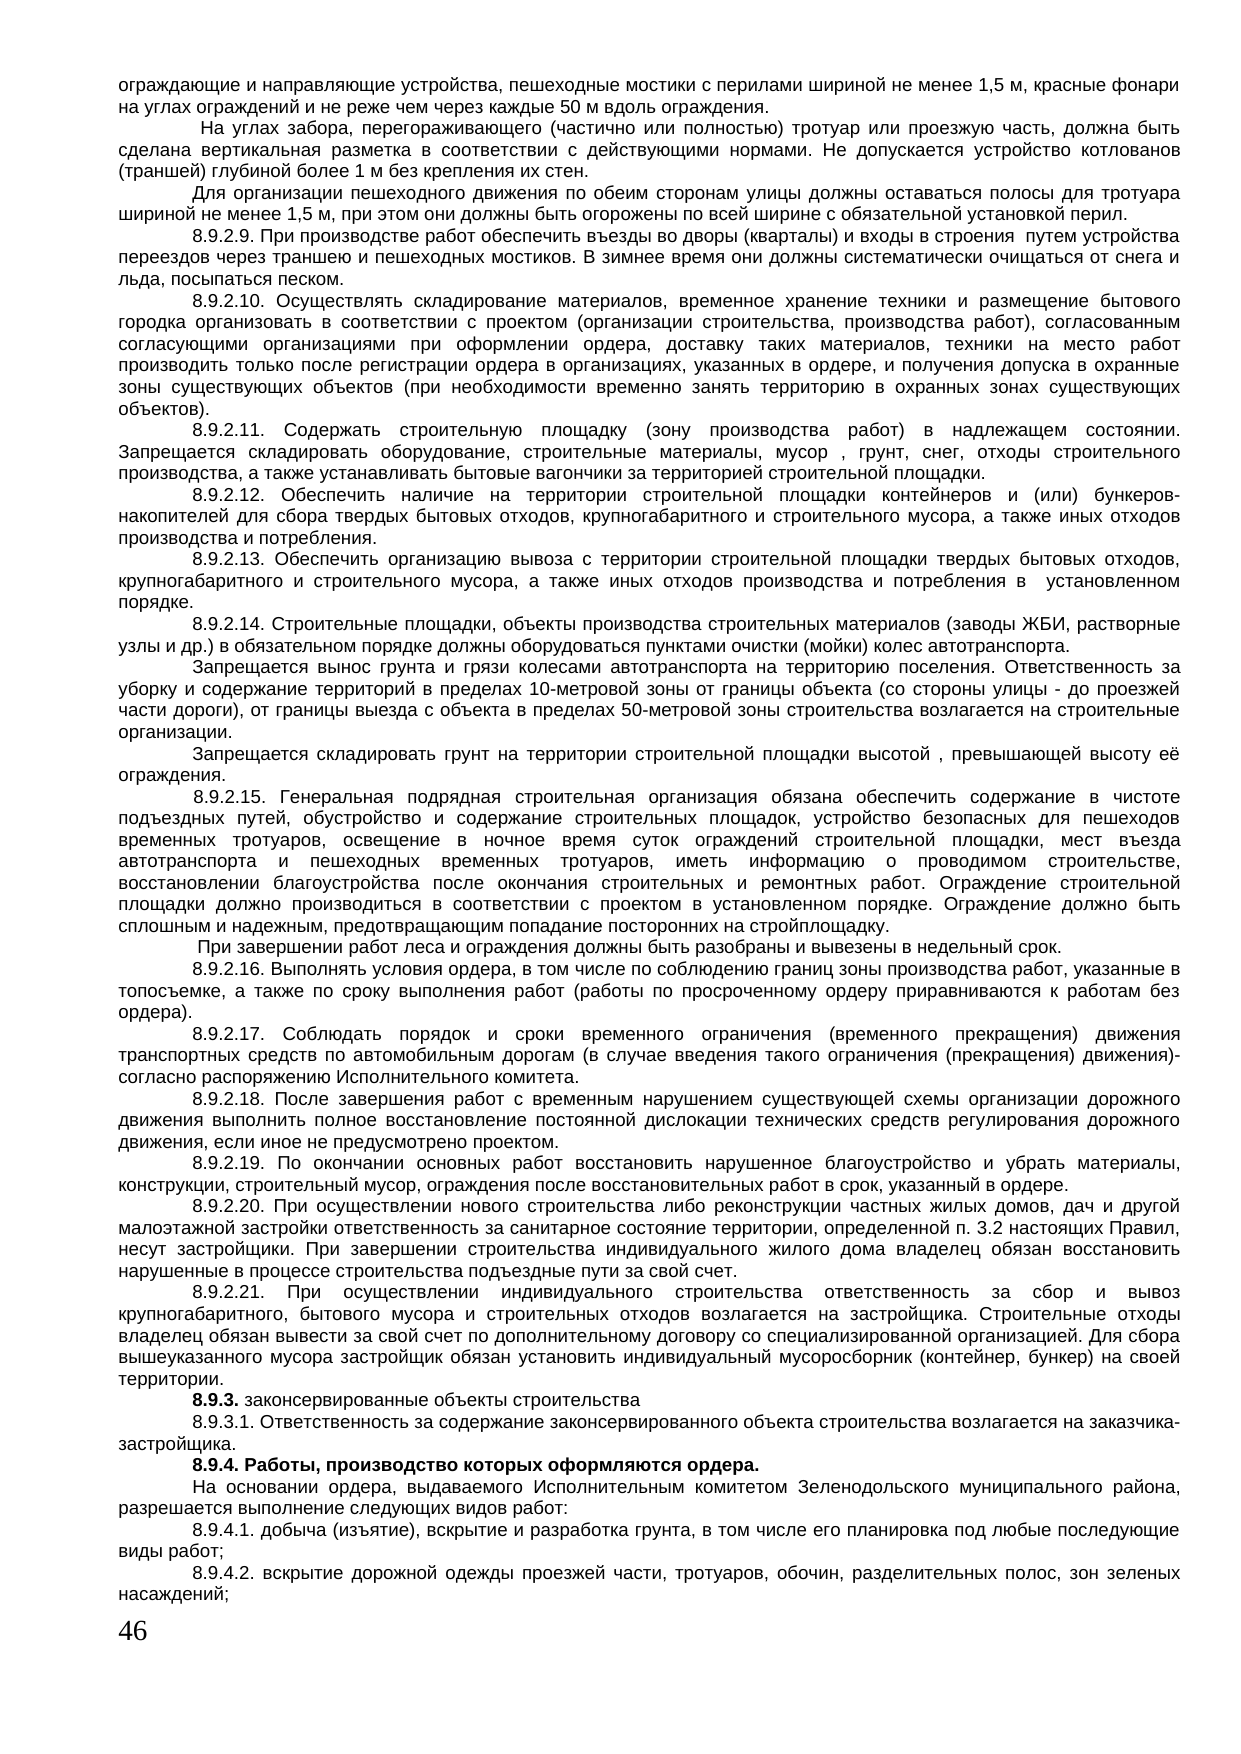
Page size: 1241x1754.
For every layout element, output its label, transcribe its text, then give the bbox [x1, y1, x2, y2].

text На углах забора, перегораживающего (частично или полностью) тротуар или проезжую часть, должна быть сделана вертикальная разметка в соответствии с действующими нормами. Не допускается устройство котлованов (траншей) глубиной более 1 м без крепления их стен. [118, 117, 1181, 182]
text 8.9.4.2. вскрытие дорожной одежды проезжей части, тротуаров, обочин, разделительных полос, зон зеленых насаждений; [118, 1562, 1181, 1605]
text 8.9.4.1. добыча (изъятие), вскрытие и разработка грунта, в том числе его планировка под любые последующие виды работ; [118, 1518, 1181, 1562]
text Запрещается вынос грунта и грязи колесами автотранспорта на территорию поселения. Ответственность за уборку и содержание территорий в пределах 10-метровой зоны от границы объекта (со стороны улицы - до проезжей части дороги), от границы выезда с объекта в пределах 50-метровой зоны строительства возлагается на строительные организации. [118, 656, 1181, 742]
text Запрещается складировать грунт на территории строительной площадки высотой , превышающей высоту её ограждения. [118, 742, 1181, 785]
text 8.9.2.21. При осуществлении индивидуального строительства ответственность за сбор и вывоз крупногабаритного, бытового мусора и строительных отходов возлагается на застройщика. Строительные отходы владелец обязан вывести за свой счет по дополнительному договору со специализированной организацией. Для сбора вышеуказанного мусора застройщик обязан установить индивидуальный мусоросборник (контейнер, бункер) на своей территории. [118, 1281, 1181, 1389]
text 8.9.2.12. Обеспечить наличие на территории строительной площадки контейнеров и (или) бункеров-накопителей для сбора твердых бытовых отходов, крупногабаритного и строительного мусора, а также иных отходов производства и потребления. [118, 483, 1181, 548]
text 8.9.2.9. При производстве работ обеспечить въезды во дворы (кварталы) и входы в строения путем устройства переездов через траншею и пешеходных мостиков. В зимнее время они должны систематически очищаться от снега и льда, посыпаться песком. [118, 225, 1181, 289]
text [118, 74, 1181, 117]
text 8.9.2.19. По окончании основных работ восстановить нарушенное благоустройство и убрать материалы, конструкции, строительный мусор, ограждения после восстановительных работ в срок, указанный в ордере. [118, 1152, 1181, 1195]
text 8.9.2.14. Строительные площадки, объекты производства строительных материалов (заводы ЖБИ, растворные узлы и др.) в обязательном порядке должны оборудоваться пунктами очистки (мойки) колес автотранспорта. [118, 613, 1181, 656]
text 8.9.2.16. Выполнять условия ордера, в том числе по соблюдению границ зоны производства работ, указанные в топосъемке, а также по сроку выполнения работ (работы по просроченному ордеру приравниваются к работам без ордера). [118, 958, 1181, 1023]
text На основании ордера, выдаваемого Исполнительным комитетом Зеленодольского муниципального района, разрешается выполнение следующих видов работ: [118, 1475, 1181, 1518]
text 8.9.2.20. При осуществлении нового строительства либо реконструкции частных жилых домов, дач и другой малоэтажной застройки ответственность за санитарное состояние территории, определенной п. 3.2 настоящих Правил, несут застройщики. При завершении строительства индивидуального жилого дома владелец обязан восстановить нарушенные в процессе строительства подъездные пути за свой счет. [118, 1195, 1181, 1281]
text 8.9.4. Работы, производство которых оформляются ордера. [118, 1454, 1181, 1475]
text При завершении работ леса и ограждения должны быть разобраны и вывезены в недельный срок. [118, 936, 1181, 958]
text 8.9.2.17. Соблюдать порядок и сроки временного ограничения (временного прекращения) движения транспортных средств по автомобильным дорогам (в случае введения такого ограничения (прекращения) движения)- согласно распоряжению Исполнительного комитета. [118, 1023, 1181, 1087]
text 8.9.3. законсервированные объекты строительства [118, 1389, 1181, 1411]
text 8.9.2.18. После завершения работ с временным нарушением существующей схемы организации дорожного движения выполнить полное восстановление постоянной дислокации технических средств регулирования дорожного движения, если иное не предусмотрено проектом. [118, 1087, 1181, 1152]
text 8.9.3.1. Ответственность за содержание законсервированного объекта строительства возлагается на заказчика-застройщика. [118, 1411, 1181, 1454]
text 8.9.2.11. Содержать строительную площадку (зону производства работ) в надлежащем состоянии. Запрещается складировать оборудование, строительные материалы, мусор , грунт, снег, отходы строительного производства, а также устанавливать бытовые вагончики за территорией строительной площадки. [118, 419, 1181, 483]
text 8.9.2.15. Генеральная подрядная строительная организация обязана обеспечить содержание в чистоте подъездных путей, обустройство и содержание строительных площадок, устройство безопасных для пешеходов временных тротуаров, освещение в ночное время суток ограждений строительной площадки, мест въезда автотранспорта и пешеходных временных тротуаров, иметь информацию о проводимом строительстве, восстановлении благоустройства после окончания строительных и ремонтных работ. Ограждение строительной площадки должно производиться в соответствии с проектом в установленном порядке. Ограждение должно быть сплошным и надежным, предотвращающим попадание посторонних на стройплощадку. [118, 785, 1181, 936]
text Для организации пешеходного движения по обеим сторонам улицы должны оставаться полосы для тротуара шириной не менее 1,5 м, при этом они должны быть огорожены по всей ширине с обязательной установкой перил. [118, 182, 1181, 225]
text 8.9.2.13. Обеспечить организацию вывоза с территории строительной площадки твердых бытовых отходов, крупногабаритного и строительного мусора, а также иных отходов производства и потребления в установленном порядке. [118, 548, 1181, 613]
text 8.9.2.10. Осуществлять складирование материалов, временное хранение техники и размещение бытового городка организовать в соответствии с проектом (организации строительства, производства работ), согласованным согласующими организациями при оформлении ордера, доставку таких материалов, техники на место работ производить только после регистрации ордера в организациях, указанных в ордере, и получения допуска в охранные зоны существующих объектов (при необходимости временно занять территорию в охранных зонах существующих объектов). [118, 289, 1181, 419]
